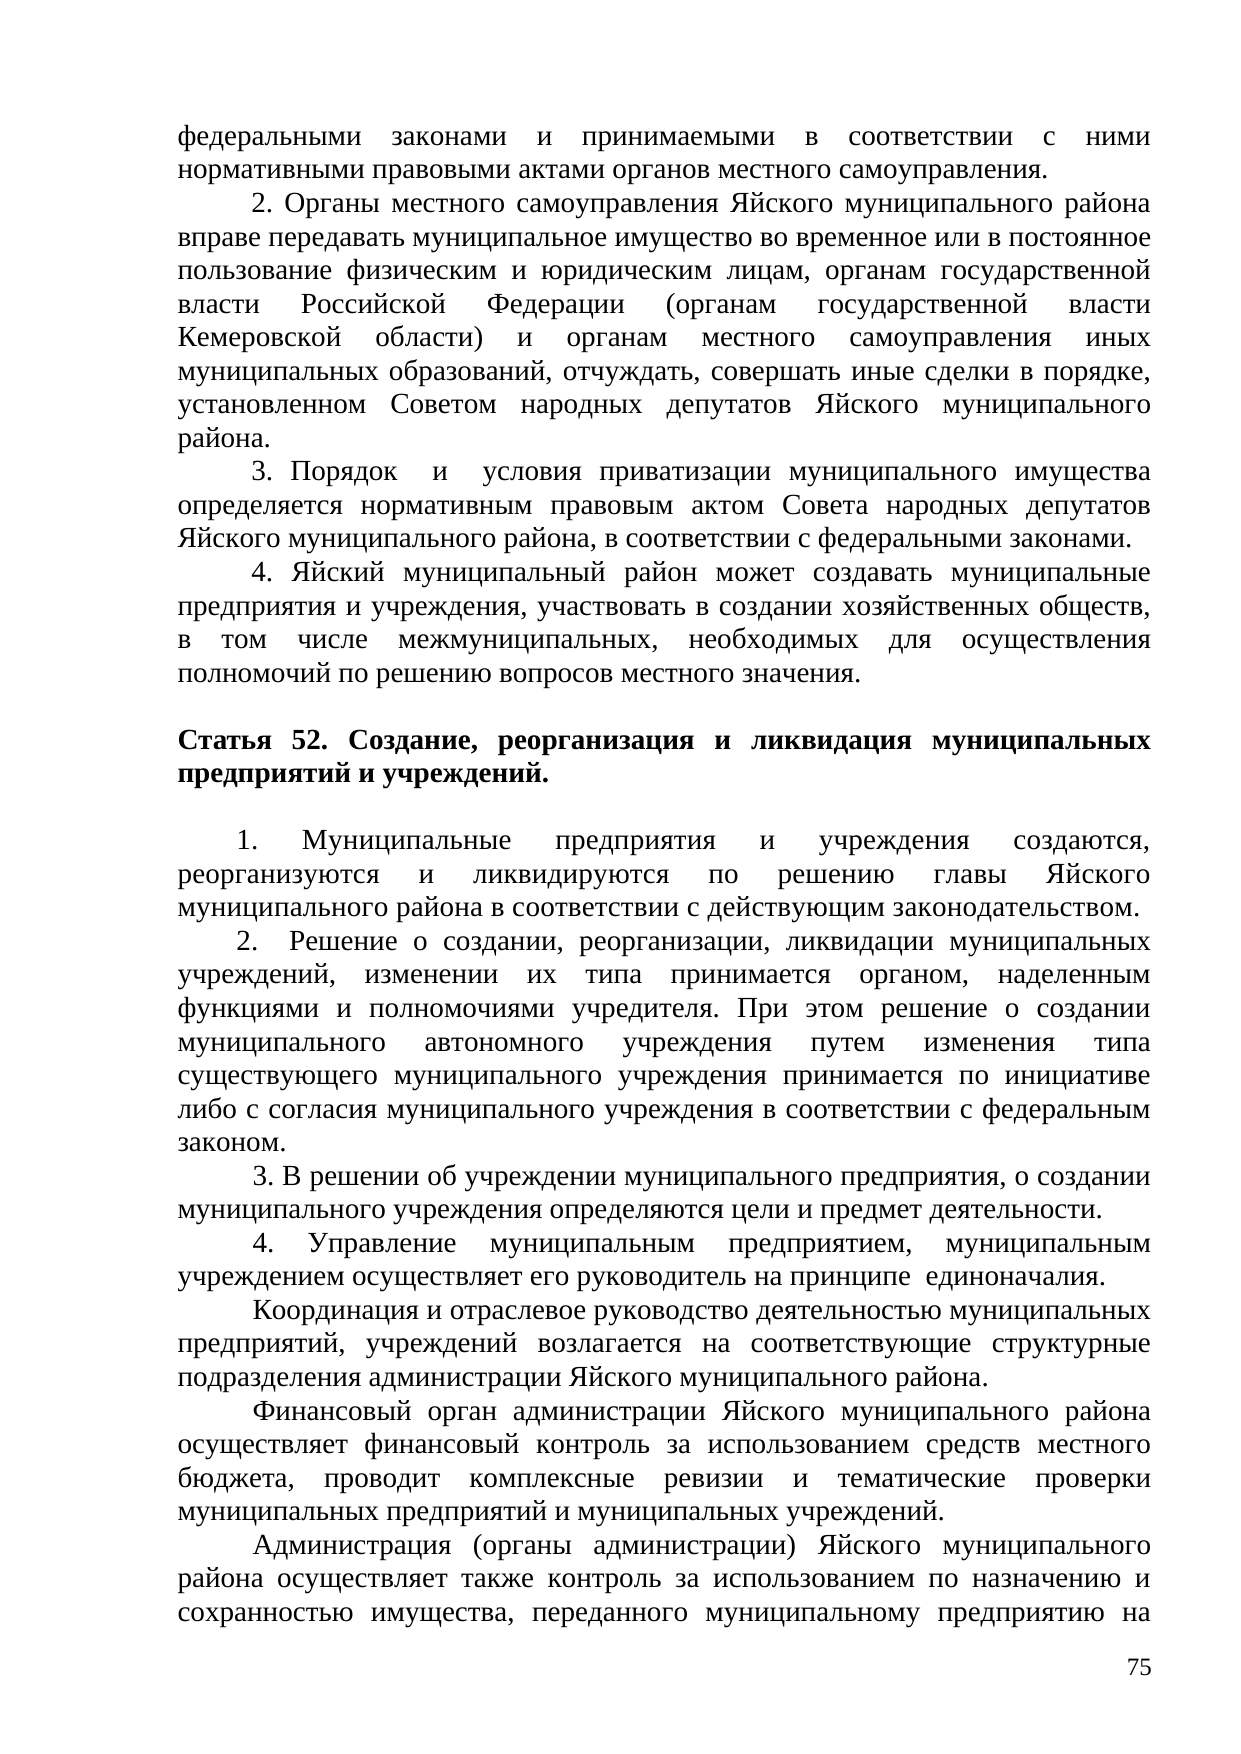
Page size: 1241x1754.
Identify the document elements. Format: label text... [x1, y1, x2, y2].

text Координация и отраслевое руководство деятельностью муниципальных предприятий, учреждений возлагается на соответствующие структурные подразделения администрации Яйского муниципального района. [177, 1292, 1152, 1393]
text Статья 52. Создание, реорганизация и ликвидация муниципальных предприятий и учреждений. [177, 722, 1152, 789]
text 4. Яйский муниципальный район может создавать муниципальные предприятия и учреждения, участвовать в создании хозяйственных обществ, в том числе межмуниципальных, необходимых для осуществления полномочий по решению вопросов местного значения. [177, 554, 1152, 688]
text 3. Порядок и условия приватизации муниципального имущества определяется нормативным правовым актом Совета народных депутатов Яйского муниципального района, в соответствии с федеральными законами. [177, 453, 1152, 554]
text 1. Муниципальные предприятия и учреждения создаются, реорганизуются и ликвидируются по решению главы Яйского муниципального района в соответствии с действующим законодательством. [177, 822, 1152, 923]
text 2. Органы местного самоуправления Яйского муниципального района вправе передавать муниципальное имущество во временное или в постоянное пользование физическим и юридическим лицам, органам государственной власти Российской Федерации (органам государственной власти Кемеровской области) и органам местного самоуправления иных муниципальных образований, отчуждать, совершать иные сделки в порядке, установленном Советом народных депутатов Яйского муниципального района. [177, 185, 1152, 453]
text 4. Управление муниципальным предприятием, муниципальным учреждением осуществляет его руководитель на принципе единоначалия. [177, 1225, 1152, 1292]
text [177, 1527, 1152, 1627]
text Финансовый орган администрации Яйского муниципального района осуществляет финансовый контроль за использованием средств местного бюджета, проводит комплексные ревизии и тематические проверки муниципальных предприятий и муниципальных учреждений. [177, 1393, 1152, 1527]
text 2. Решение о создании, реорганизации, ликвидации муниципальных учреждений, изменении их типа принимается органом, наделенным функциями и полномочиями учредителя. При этом решение о создании муниципального автономного учреждения путем изменения типа существующего муниципального учреждения принимается по инициативе либо с согласия муниципального учреждения в соответствии с федеральным законом. [177, 923, 1152, 1158]
text 3. В решении об учреждении муниципального предприятия, о создании муниципального учреждения определяются цели и предмет деятельности. [177, 1158, 1152, 1225]
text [177, 118, 1152, 185]
